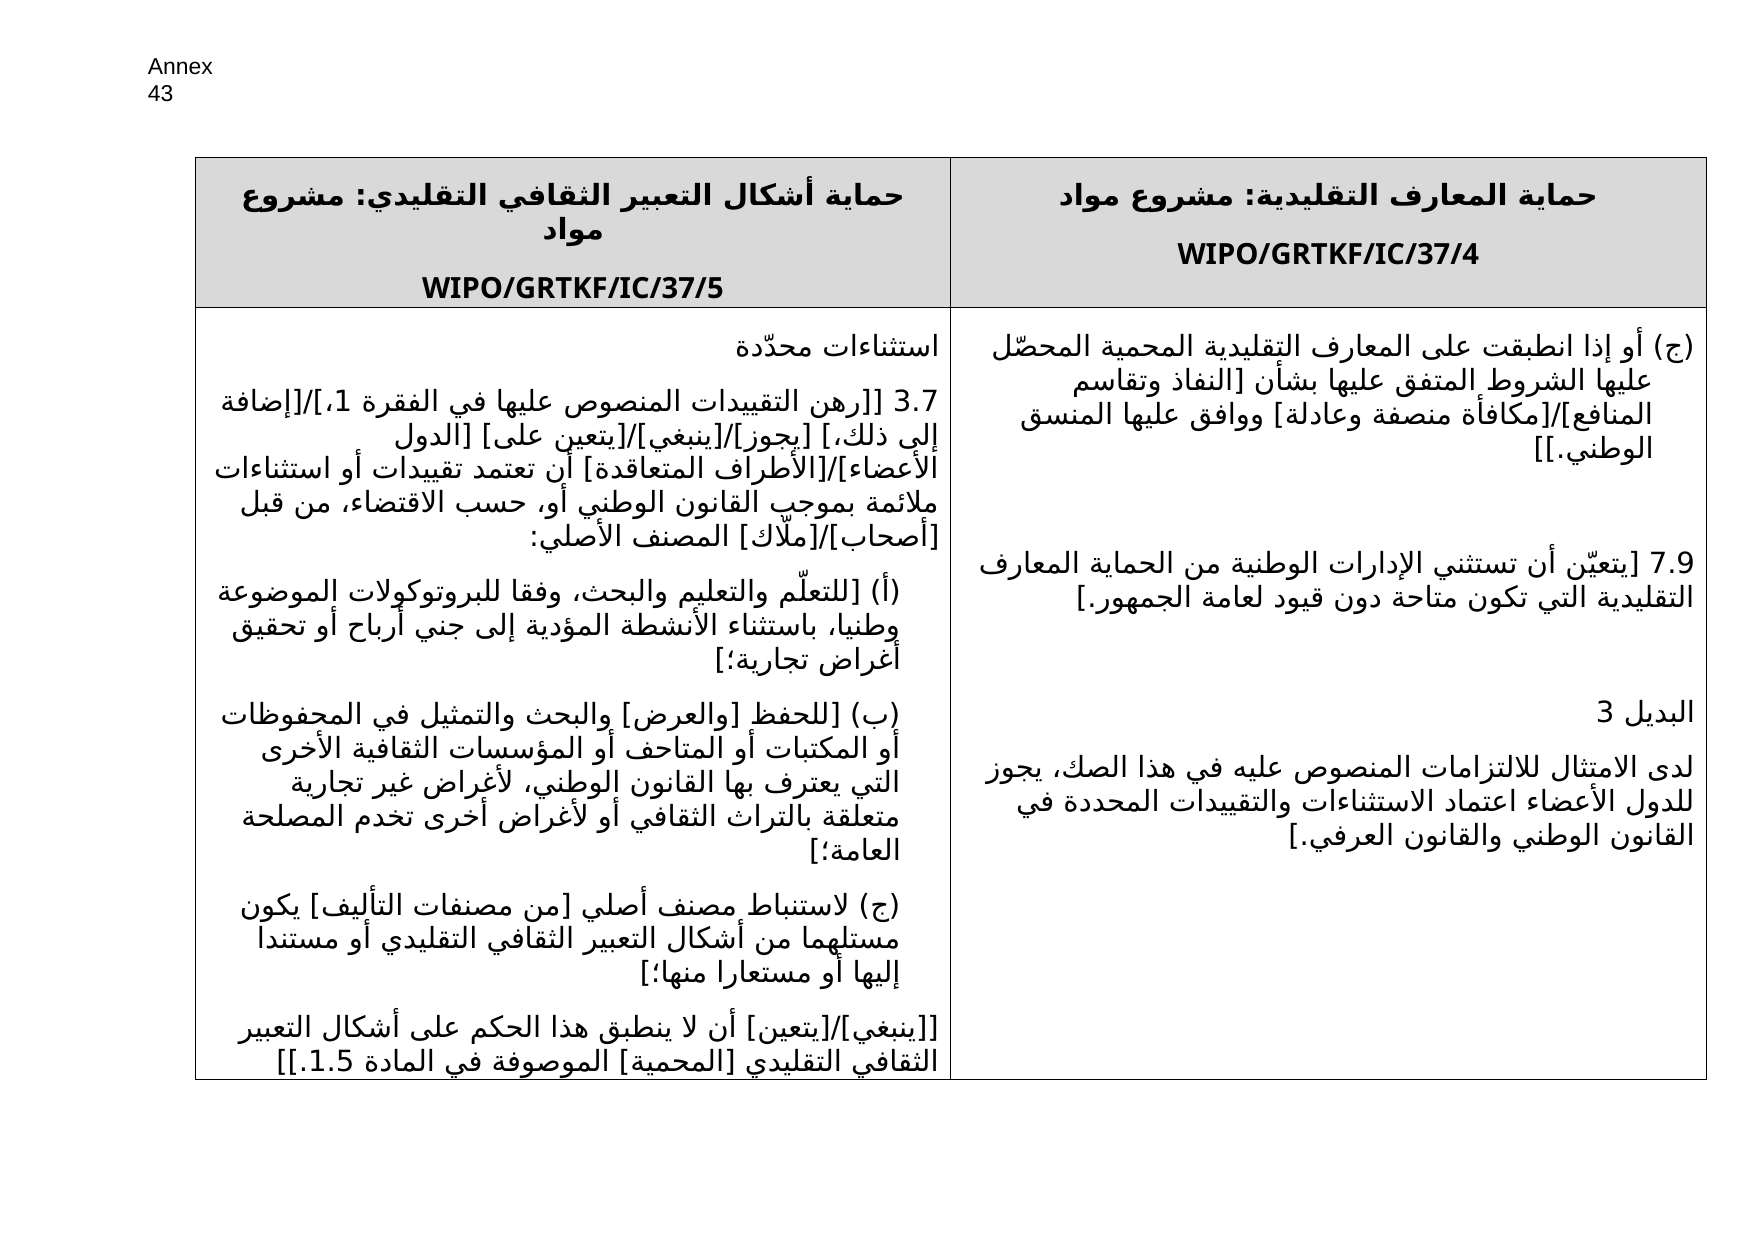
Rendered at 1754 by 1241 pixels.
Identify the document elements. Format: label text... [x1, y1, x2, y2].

table_header حماية أشكال التعبير الثقافي التقليدي: مشروع مواد WIPO/GRTKF/IC/37/5 [196, 158, 950, 307]
table_header حماية المعارف التقليدية: مشروع مواد WIPO/GRTKF/IC/37/4 [951, 158, 1706, 307]
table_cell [951, 308, 1706, 1078]
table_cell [196, 308, 950, 1078]
